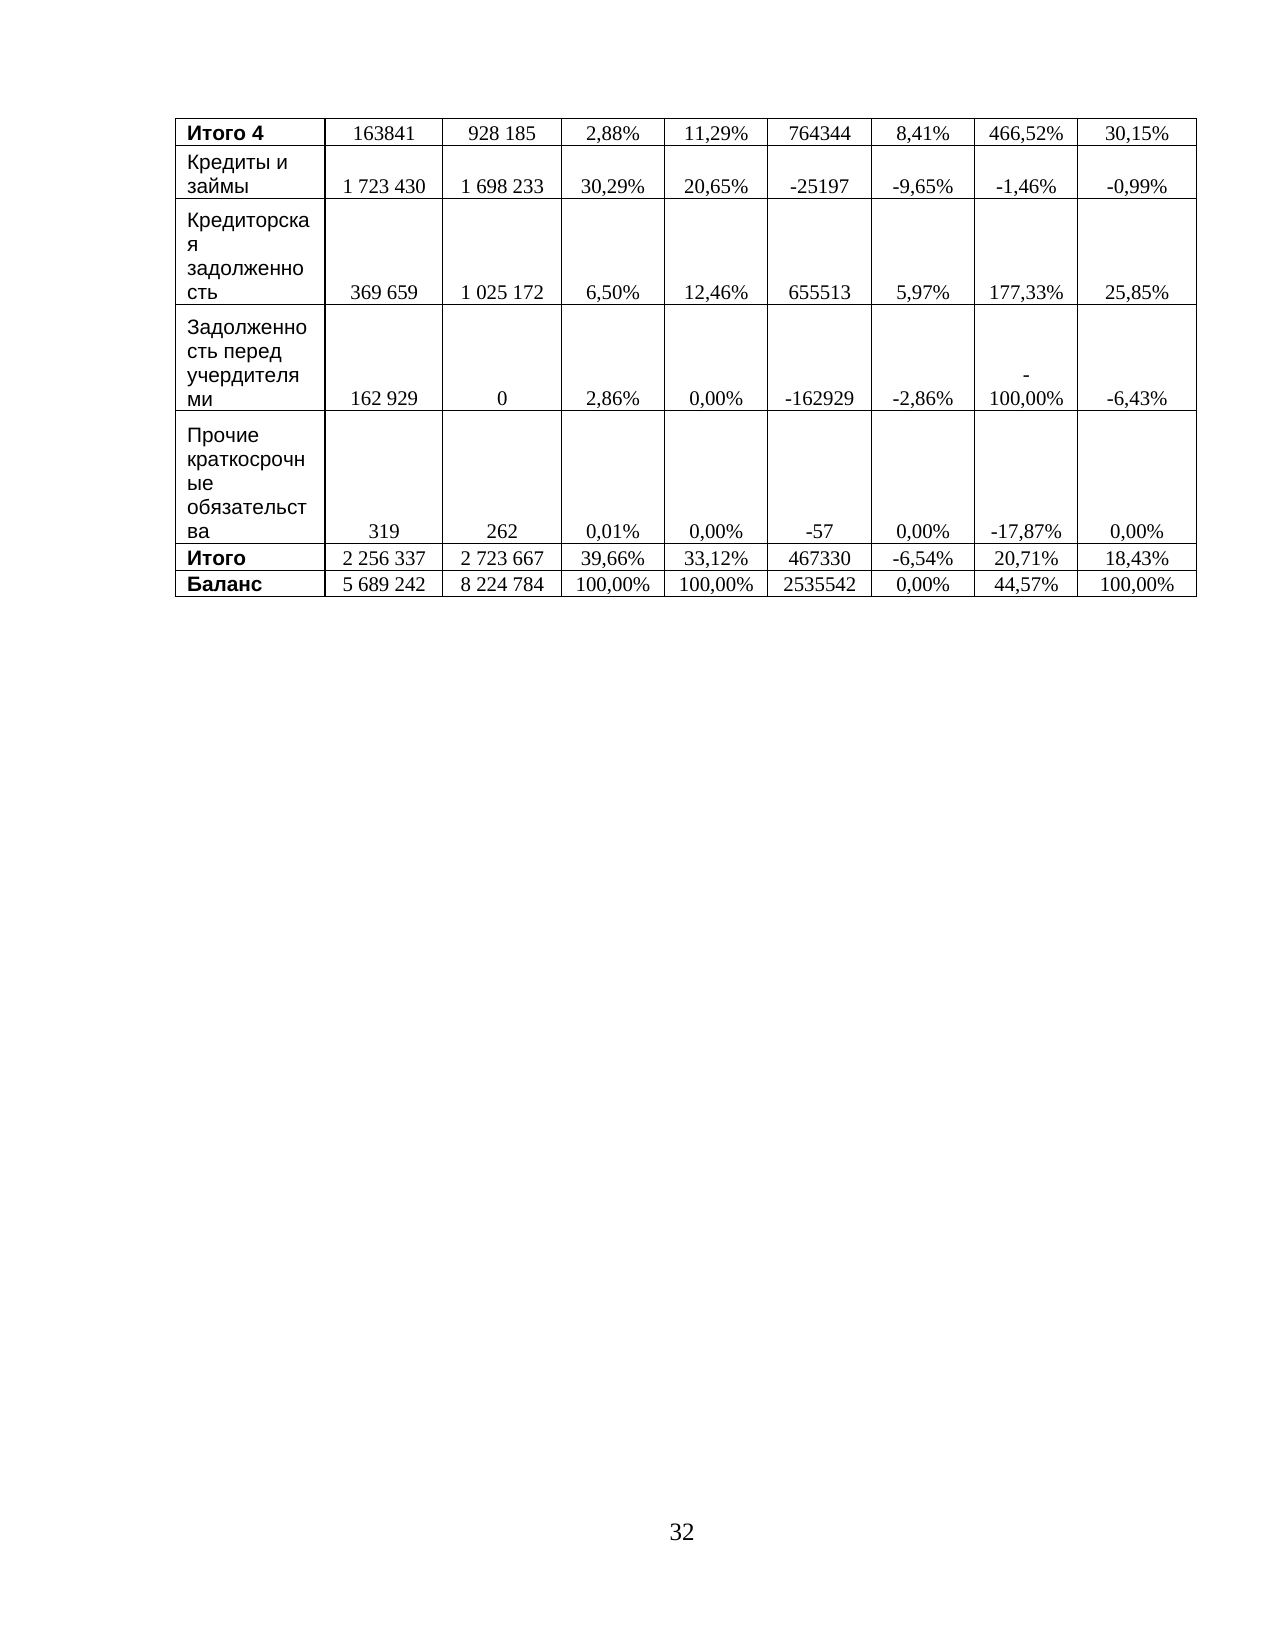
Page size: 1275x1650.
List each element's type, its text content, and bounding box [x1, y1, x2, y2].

table_cell 5,97% [872, 199, 974, 304]
table_cell 33,12% [665, 544, 767, 570]
table_cell 2,86% [562, 305, 664, 410]
table_cell -0,99% [1078, 146, 1196, 198]
table_cell 177,33% [975, 199, 1077, 304]
table_cell 2,88% [562, 119, 664, 145]
table_cell 2 723 667 [443, 544, 561, 570]
table_cell Кредиторская задолженность [176, 199, 324, 304]
table_cell 100,00% [562, 571, 664, 596]
table_cell 466,52% [975, 119, 1077, 145]
table_cell 30,15% [1078, 119, 1196, 145]
table_cell -6,54% [872, 544, 974, 570]
table_cell 0,00% [872, 571, 974, 596]
table_cell 44,57% [975, 571, 1077, 596]
table_cell 0,00% [665, 411, 767, 543]
table_cell 655513 [768, 199, 871, 304]
table_cell 39,66% [562, 544, 664, 570]
table_cell 8,41% [872, 119, 974, 145]
table_cell 100,00% [1078, 571, 1196, 596]
table_cell 100,00% [665, 571, 767, 596]
table_cell 2535542 [768, 571, 871, 596]
table_cell 467330 [768, 544, 871, 570]
table_cell 1 723 430 [326, 146, 442, 198]
table_cell 5 689 242 [326, 571, 442, 596]
table_cell 163841 [326, 119, 442, 145]
table_cell -2,86% [872, 305, 974, 410]
table_cell Задолженность перед учердителями [176, 305, 324, 410]
table_cell 6,50% [562, 199, 664, 304]
table_cell -25197 [768, 146, 871, 198]
table_cell -100,00% [975, 305, 1077, 410]
table_cell Кредиты и займы [176, 146, 324, 198]
table_cell 20,65% [665, 146, 767, 198]
table_cell 8 224 784 [443, 571, 561, 596]
table_cell 0,00% [1078, 411, 1196, 543]
table_cell 18,43% [1078, 544, 1196, 570]
table_cell -17,87% [975, 411, 1077, 543]
table_cell Прочие краткосрочные обязательства [176, 411, 324, 543]
table_cell 0,01% [562, 411, 664, 543]
table_cell -57 [768, 411, 871, 543]
table_cell 1 025 172 [443, 199, 561, 304]
table_cell 12,46% [665, 199, 767, 304]
table_cell -6,43% [1078, 305, 1196, 410]
table_cell 162 929 [326, 305, 442, 410]
table_cell 0 [443, 305, 561, 410]
table_cell Итого [176, 544, 324, 570]
table_cell -162929 [768, 305, 871, 410]
table_cell 20,71% [975, 544, 1077, 570]
table_cell 25,85% [1078, 199, 1196, 304]
table_cell 369 659 [326, 199, 442, 304]
table_cell 30,29% [562, 146, 664, 198]
table_cell -9,65% [872, 146, 974, 198]
table_cell Баланс [176, 571, 324, 596]
table_cell 319 [326, 411, 442, 543]
table_cell 11,29% [665, 119, 767, 145]
table_cell -1,46% [975, 146, 1077, 198]
table_cell 262 [443, 411, 561, 543]
table_cell 764344 [768, 119, 871, 145]
table_cell Итого 4 [176, 119, 324, 145]
table_cell 0,00% [872, 411, 974, 543]
table_cell 0,00% [665, 305, 767, 410]
table_cell 2 256 337 [326, 544, 442, 570]
table_cell 1 698 233 [443, 146, 561, 198]
table_cell 928 185 [443, 119, 561, 145]
